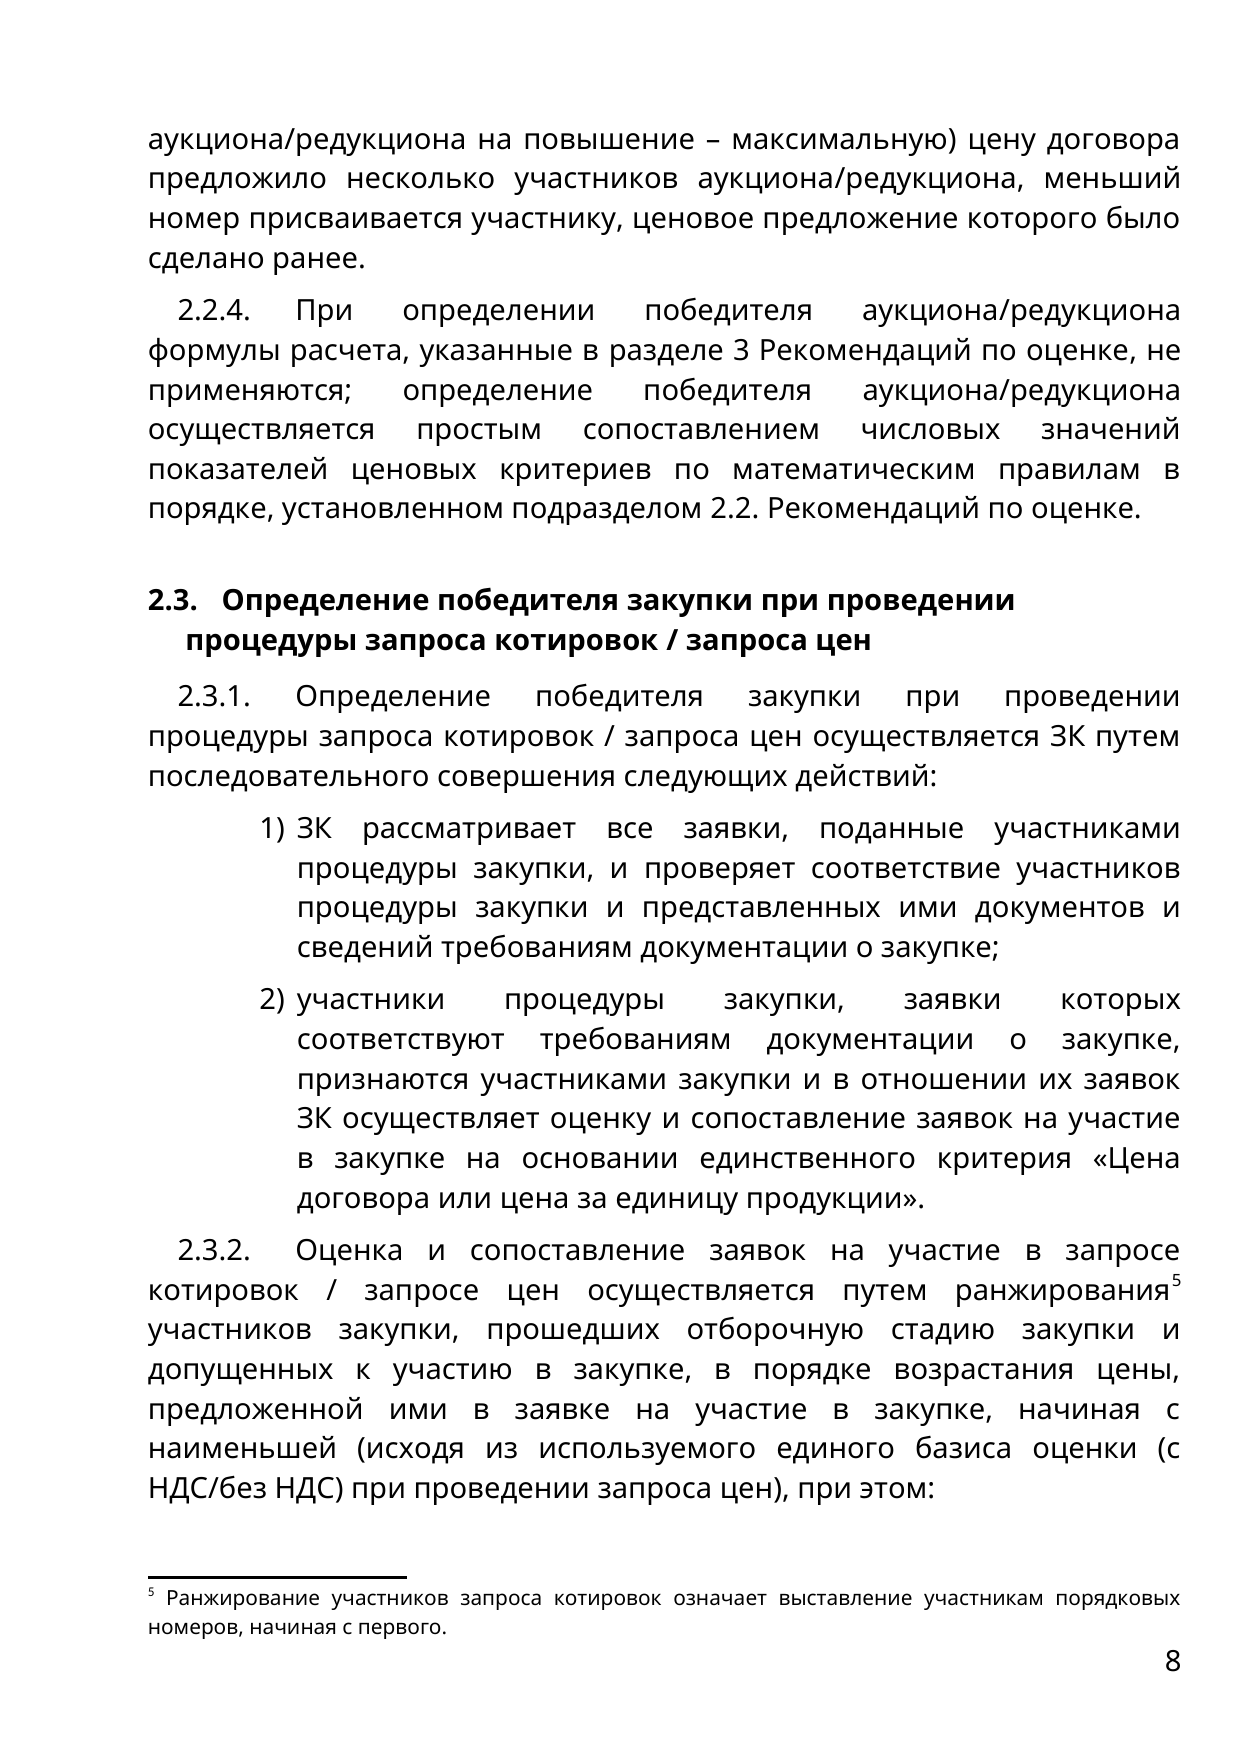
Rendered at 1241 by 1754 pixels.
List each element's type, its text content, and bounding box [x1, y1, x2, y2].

list При определении победителя аукциона/редукциона формулы расчета, указанные в разделе 3 Рекомендаций по оценке, не применяются; определение победителя аукциона/редукциона осуществляется простым сопоставлением числовых значений показателей ценовых критериев по математическим правилам в порядке, установленном подразделом 2.2. Рекомендаций по оценке. [148, 289, 1181, 527]
list ЗК рассматривает все заявки, поданные участниками процедуры закупки, и проверяет соответствие участников процедуры закупки и представленных ими документов и сведений требованиям документации о закупке; [259, 807, 1181, 966]
list Определение победителя закупки при проведении процедуры запроса котировок / запроса цен [148, 580, 1181, 659]
list Оценка и сопоставление заявок на участие в запросе котировок / запросе цен осуществляется путем ранжирования участников закупки, прошедших отборочную стадию закупки и допущенных к участию в закупке, в порядке возрастания цены, предложенной ими в заявке на участие в закупке, начиная с наименьшей (исходя из используемого единого базиса оценки (с НДС/без НДС) при проведении запроса цен), при этом: [148, 1229, 1181, 1507]
list участники процедуры закупки, заявки которых соответствуют требованиям документации о закупке, признаются участниками закупки и в отношении их заявок ЗК осуществляет оценку и сопоставление заявок на участие в закупке на основании единственного критерия «Цена договора или цена за единицу продукции». [259, 978, 1181, 1217]
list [148, 118, 1181, 277]
list Определение победителя закупки при проведении процедуры запроса котировок / запроса цен осуществляется ЗК путем последовательного совершения следующих действий: [148, 676, 1181, 795]
